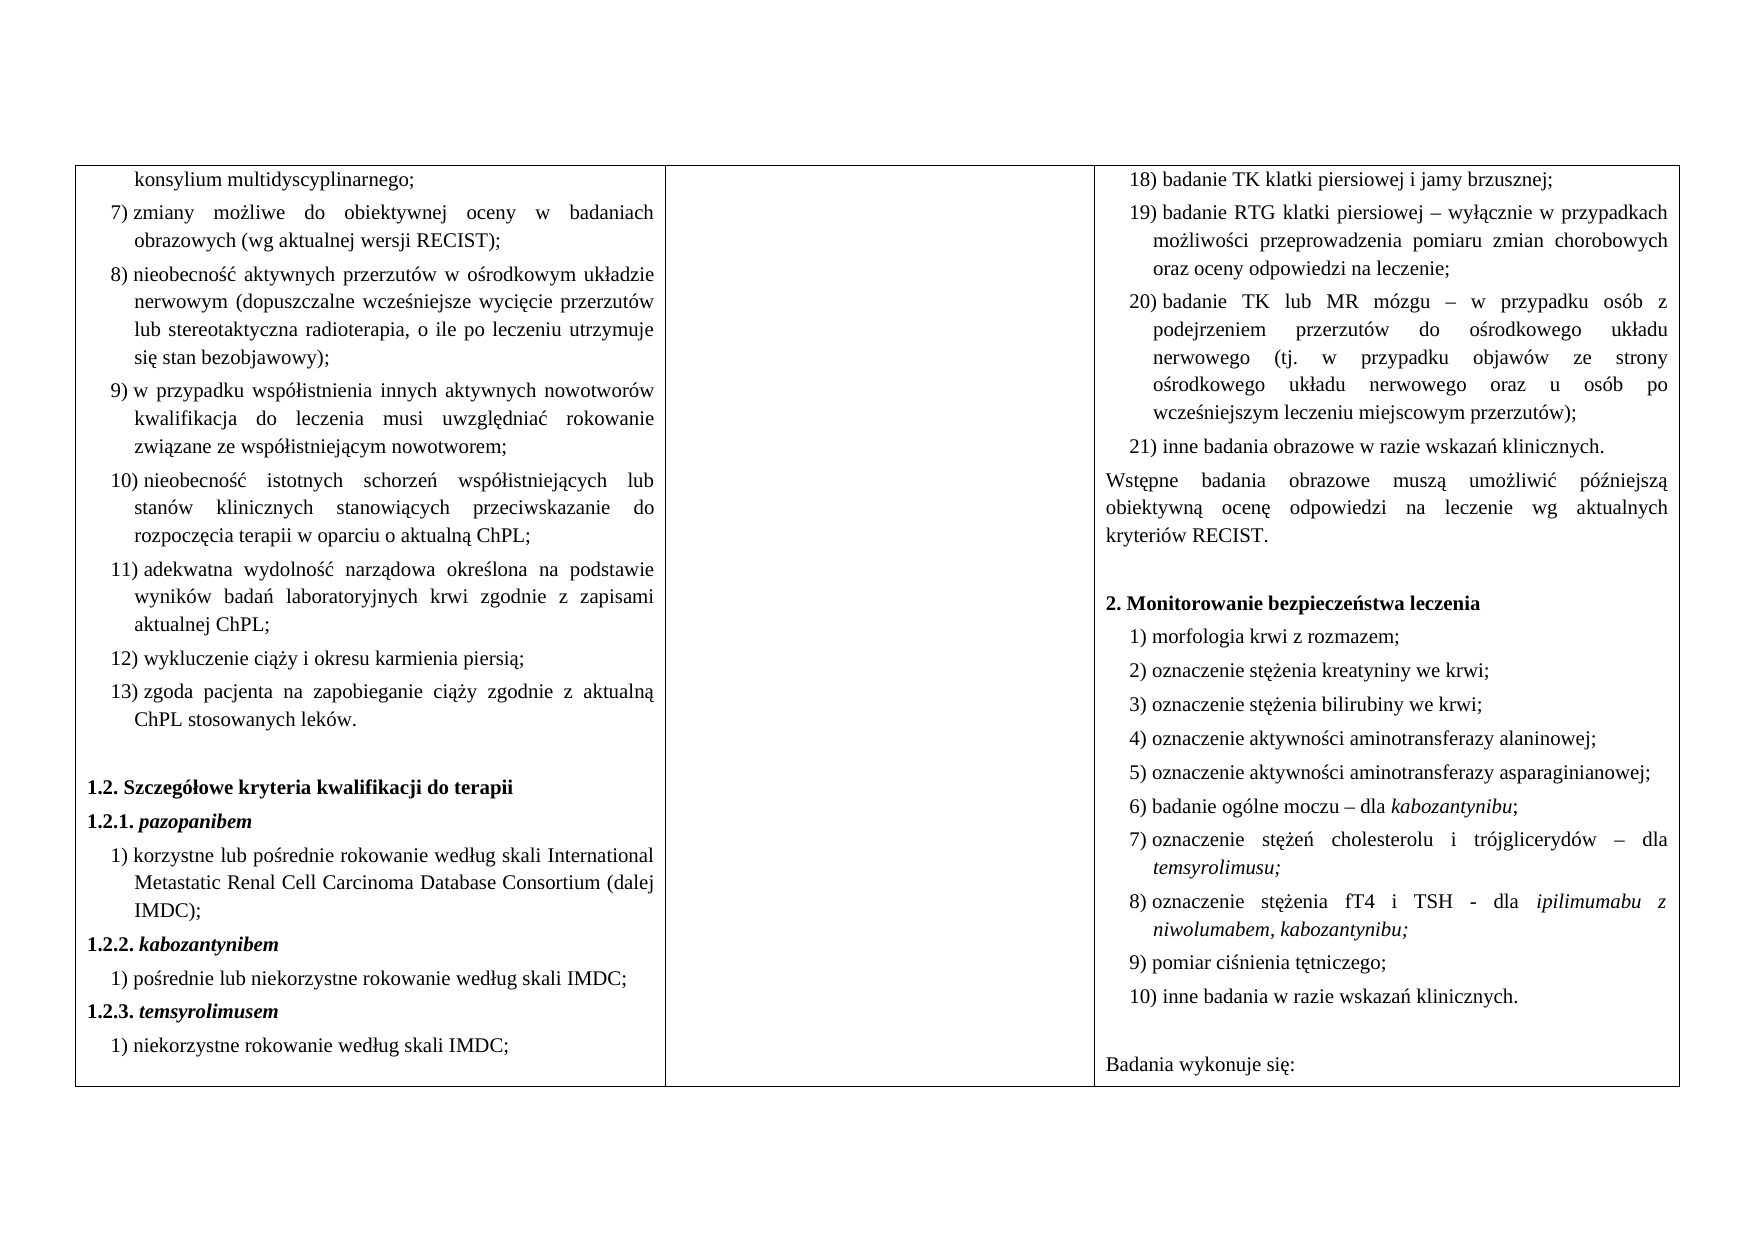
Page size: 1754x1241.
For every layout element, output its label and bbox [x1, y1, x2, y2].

table_cell [666, 166, 1094, 1086]
table_cell [76, 166, 665, 1086]
table_cell [1095, 166, 1679, 1086]
